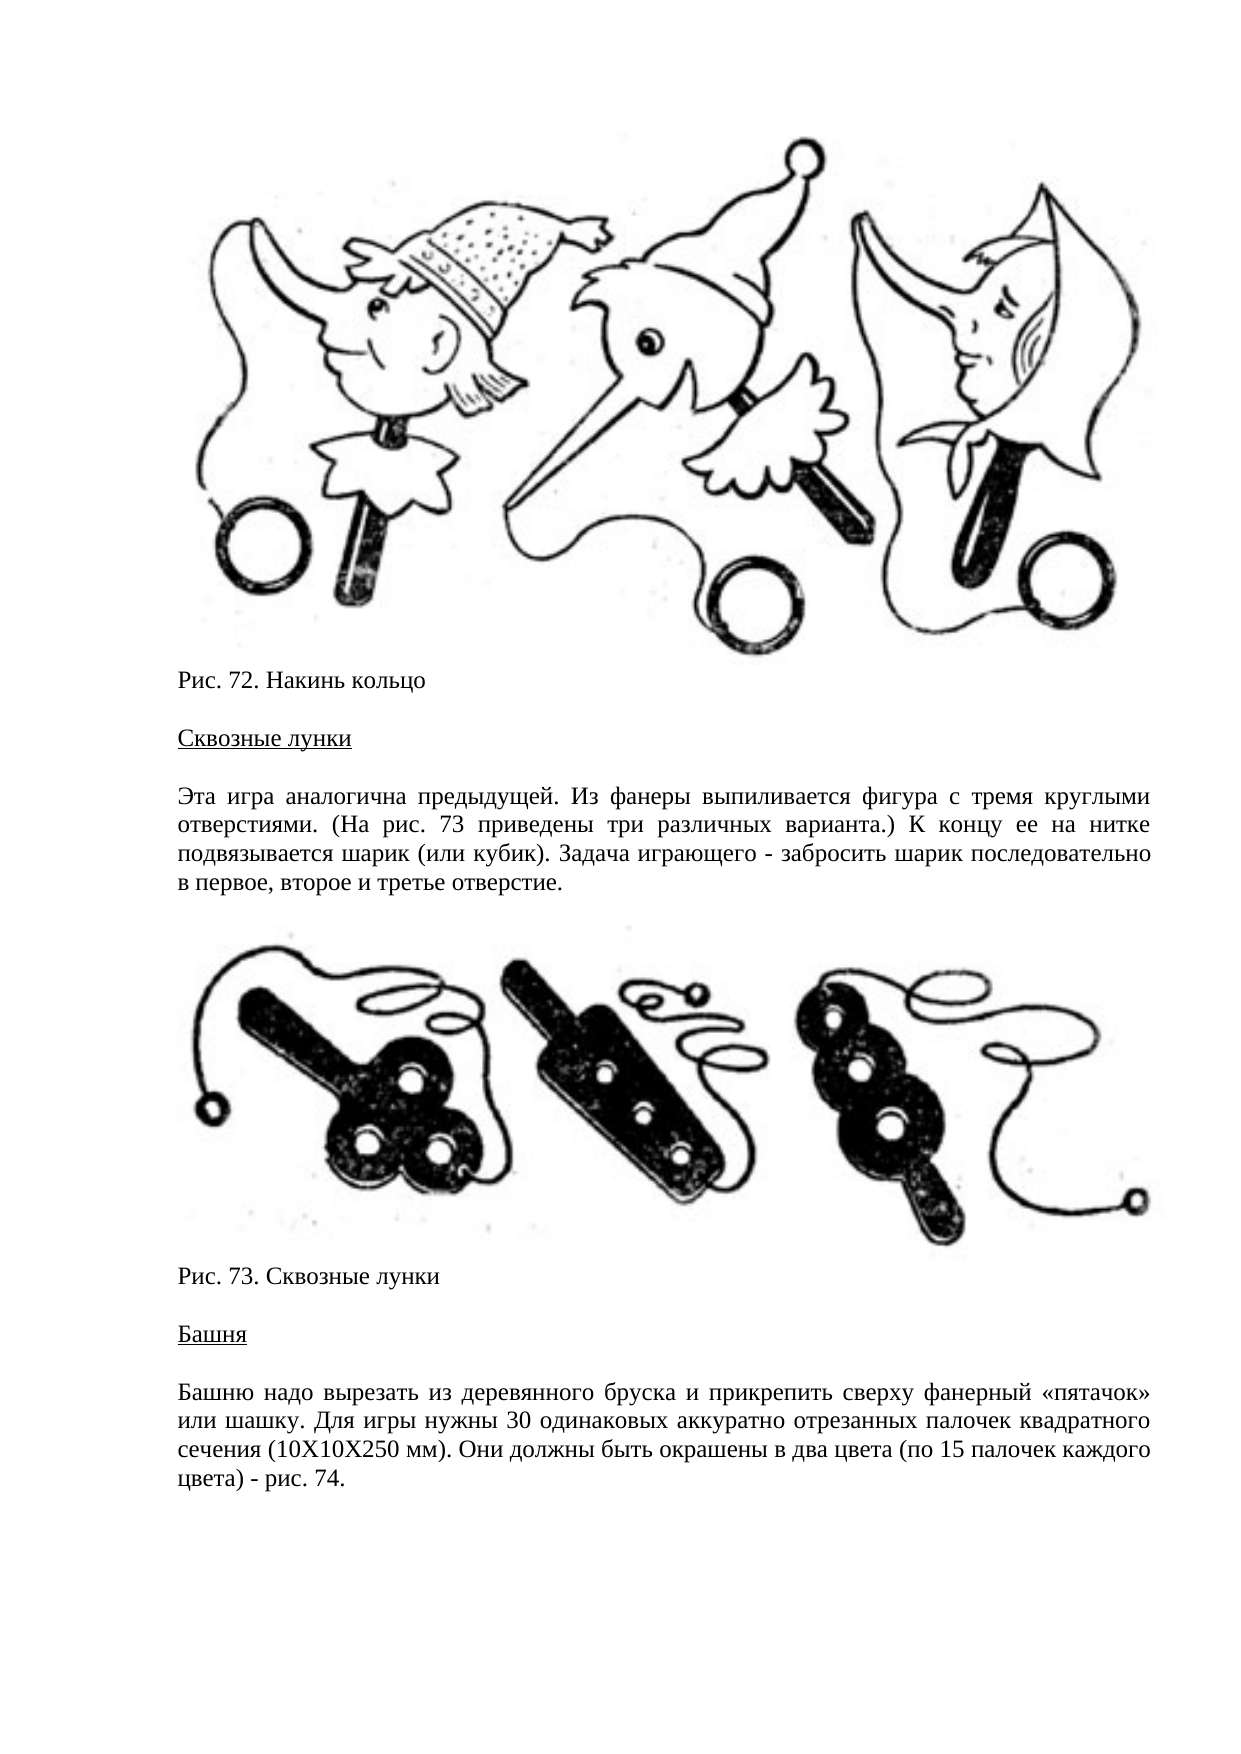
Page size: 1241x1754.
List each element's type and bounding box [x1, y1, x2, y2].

picture [177, 118, 1159, 665]
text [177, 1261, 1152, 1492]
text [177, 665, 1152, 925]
picture [177, 925, 1166, 1261]
